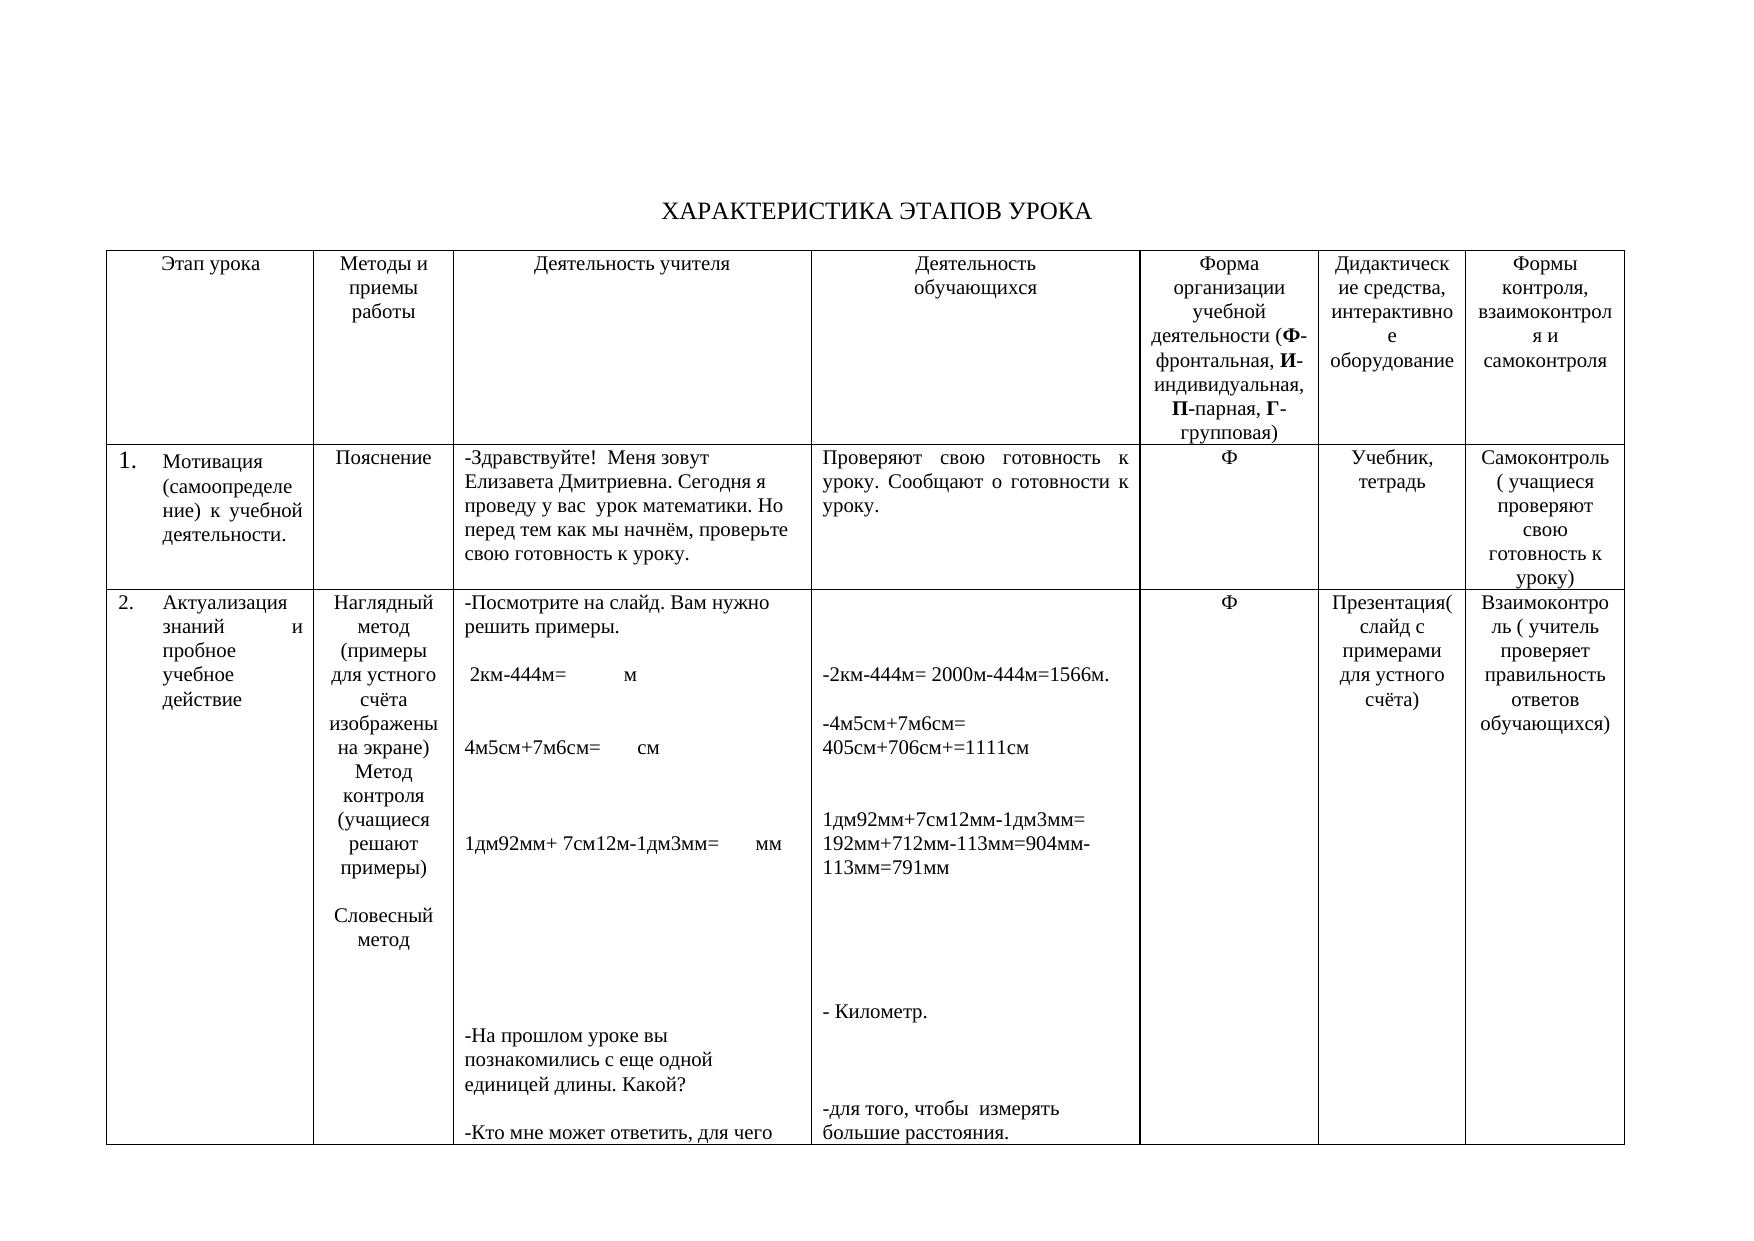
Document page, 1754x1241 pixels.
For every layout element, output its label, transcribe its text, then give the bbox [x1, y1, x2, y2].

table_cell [1466, 590, 1624, 1144]
text ХАРАКТЕРИСТИКА ЭТАПОВ УРОКА [118, 196, 1636, 225]
table_cell Ф [1141, 590, 1318, 1144]
table_header Деятельность обучающихся [812, 251, 1139, 444]
table_cell Учебник, тетрадь [1319, 445, 1465, 589]
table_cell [1319, 590, 1465, 1144]
table_cell Пояснение [314, 445, 453, 589]
table_cell Самоконтроль ( учащиеся проверяют свою готовность к уроку) [1466, 445, 1624, 589]
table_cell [107, 590, 313, 1144]
table_header Методы и приемы работы [314, 251, 453, 444]
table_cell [812, 590, 1139, 1144]
table_cell Ф [1141, 445, 1318, 589]
table_header Форма организации учебной деятельности (Ф-фронтальная, И-индивидуальная, П-парная, Г-групповая) [1141, 251, 1318, 444]
table_header Дидактические средства, интерактивное оборудование [1319, 251, 1465, 444]
table_cell -Здравствуйте! Меня зовут Елизавета Дмитриевна. Сегодня я проведу у вас урок математики. Но перед тем как мы начнём, проверьте свою готовность к уроку. [454, 445, 811, 589]
table_header Этап урока [107, 251, 313, 444]
table_cell Мотивация (самоопределение) к учебной деятельности. [107, 445, 313, 589]
table_cell Проверяют свою готовность к уроку. Сообщают о готовности к уроку. [812, 445, 1139, 589]
table_header Деятельность учителя [454, 251, 811, 444]
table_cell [454, 590, 811, 1144]
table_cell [314, 590, 453, 1144]
table_header Формы контроля, взаимоконтроля и самоконтроля [1466, 251, 1624, 444]
